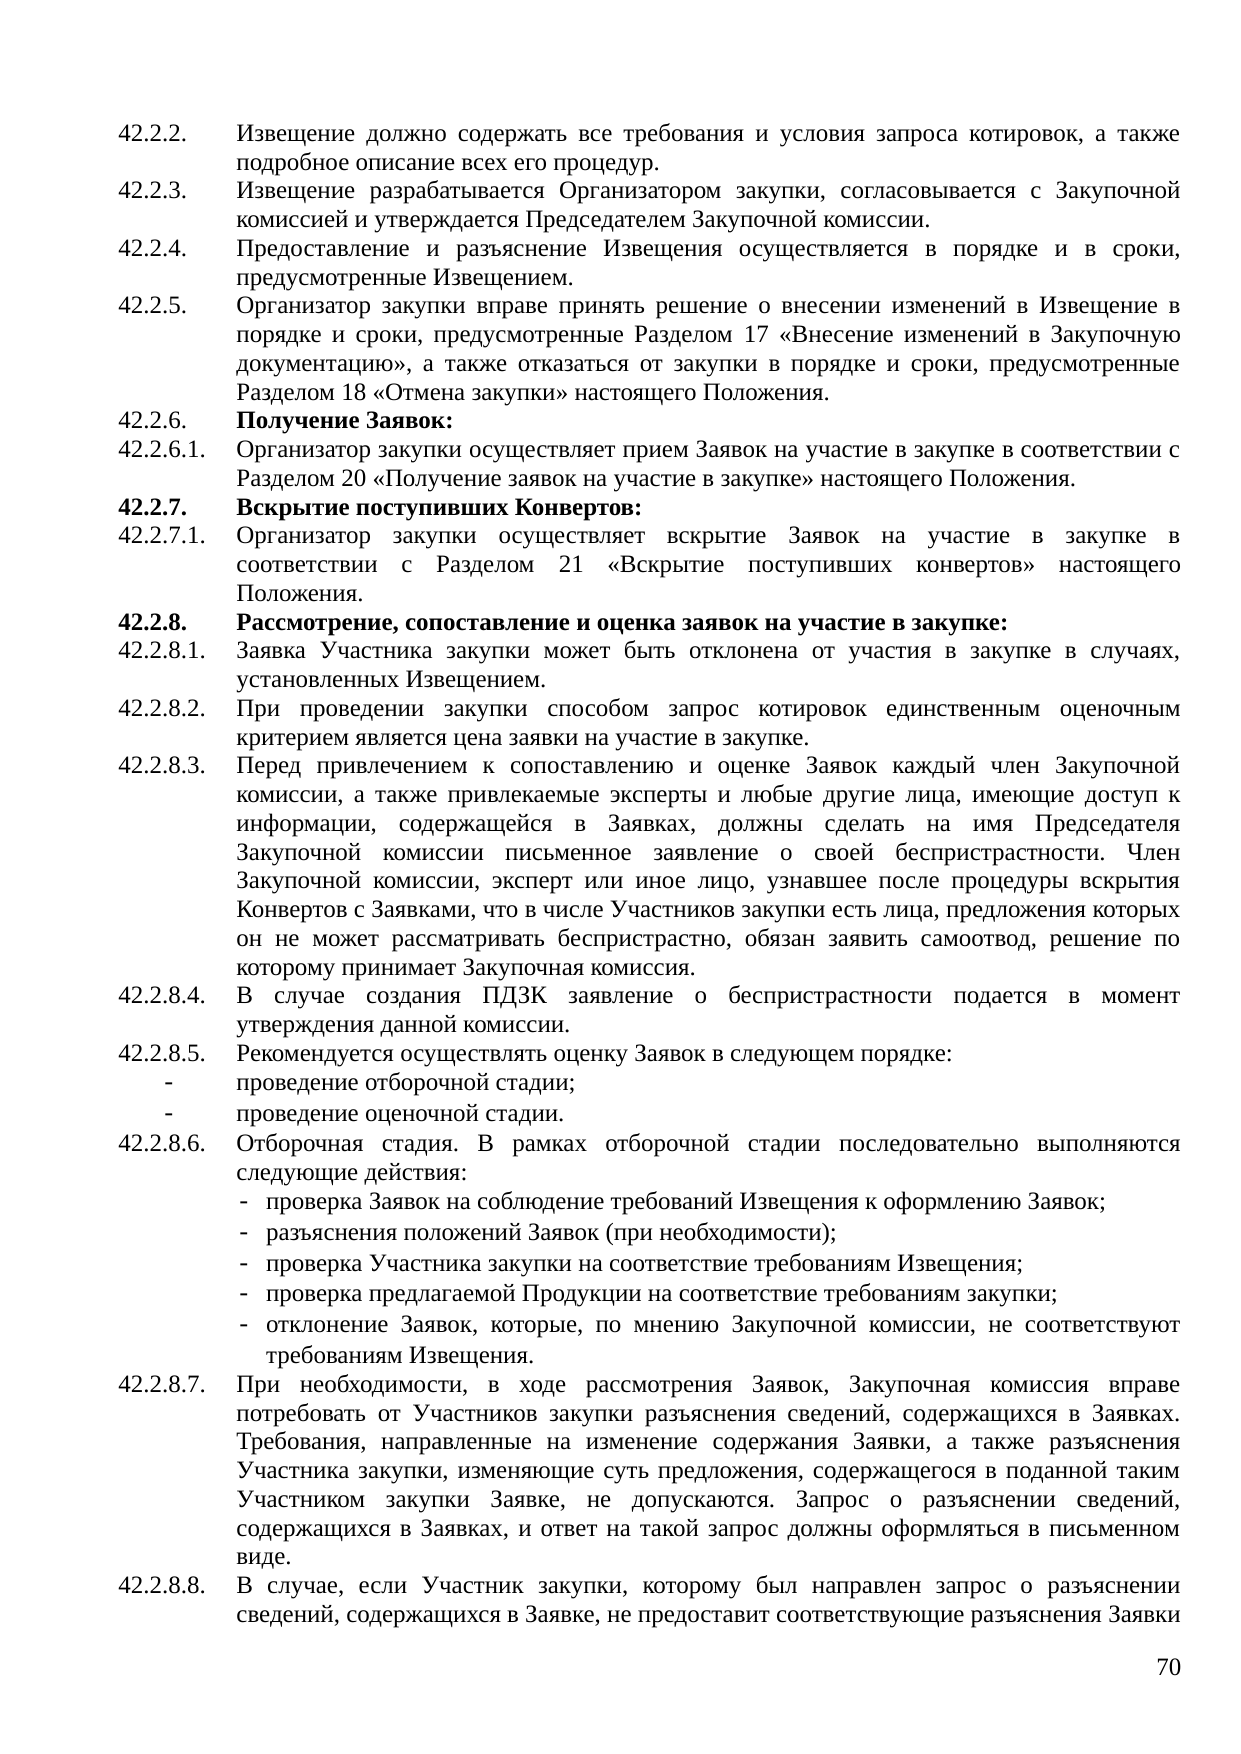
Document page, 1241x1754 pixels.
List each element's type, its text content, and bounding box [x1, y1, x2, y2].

list Рассмотрение, сопоставление и оценка заявок на участие в закупке: [118, 607, 1181, 636]
list проверка Участника закупки на соответствие требованиям Извещения; [236, 1248, 1181, 1278]
list Рекомендуется осуществлять оценку Заявок в следующем порядке: [118, 1038, 1181, 1067]
list Извещение разрабатывается Организатором закупки, согласовывается с Закупочной комиссией и утверждается Председателем Закупочной комиссии. [118, 176, 1181, 233]
list проведение оценочной стадии. [118, 1098, 1181, 1128]
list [118, 1570, 1181, 1628]
list отклонение Заявок, которые, по мнению Закупочной комиссии, не соответствуют требованиям Извещения. [236, 1309, 1181, 1369]
list Извещение должно содержать все требования и условия запроса котировок, а также подробное описание всех его процедур. [118, 118, 1181, 176]
list Заявка Участника закупки может быть отклонена от участия в закупке в случаях, установленных Извещением. [118, 636, 1181, 693]
list проведение отборочной стадии; [118, 1067, 1181, 1098]
list Организатор закупки вправе принять решение о внесении изменений в Извещение в порядке и сроки, предусмотренные Разделом 17 «Внесение изменений в Закупочную документацию», а также отказаться от закупки в порядке и сроки, предусмотренные Разделом 18 «Отмена закупки» настоящего Положения. [118, 291, 1181, 406]
list Организатор закупки осуществляет прием Заявок на участие в закупке в соответствии с Разделом 20 «Получение заявок на участие в закупке» настоящего Положения. [118, 434, 1181, 492]
list разъяснения положений Заявок (при необходимости); [236, 1217, 1181, 1248]
list При проведении закупки способом запрос котировок единственным оценочным критерием является цена заявки на участие в закупке. [118, 693, 1181, 751]
list Перед привлечением к сопоставлению и оценке Заявок каждый член Закупочной комиссии, а также привлекаемые эксперты и любые другие лица, имеющие доступ к информации, содержащейся в Заявках, должны сделать на имя Председателя Закупочной комиссии письменное заявление о своей беспристрастности. Член Закупочной комиссии, эксперт или иное лицо, узнавшее после процедуры вскрытия Конвертов с Заявками, что в числе Участников закупки есть лица, предложения которых он не может рассматривать беспристрастно, обязан заявить самоотвод, решение по которому принимает Закупочная комиссия. [118, 751, 1181, 981]
list Отборочная стадия. В рамках отборочной стадии последовательно выполняются следующие действия: [118, 1128, 1181, 1186]
list Предоставление и разъяснение Извещения осуществляется в порядке и в сроки, предусмотренные Извещением. [118, 233, 1181, 291]
list При необходимости, в ходе рассмотрения Заявок, Закупочная комиссия вправе потребовать от Участников закупки разъяснения сведений, содержащихся в Заявках. Требования, направленные на изменение содержания Заявки, а также разъяснения Участника закупки, изменяющие суть предложения, содержащегося в поданной таким Участником закупки Заявке, не допускаются. Запрос о разъяснении сведений, содержащихся в Заявках, и ответ на такой запрос должны оформляться в письменном виде. [118, 1369, 1181, 1570]
list Получение Заявок: [118, 406, 1181, 434]
list Вскрытие поступивших Конвертов: [118, 492, 1181, 521]
list В случае создания ПДЗК заявление о беспристрастности подается в момент утверждения данной комиссии. [118, 981, 1181, 1038]
list проверка Заявок на соблюдение требований Извещения к оформлению Заявок; [236, 1186, 1181, 1217]
list Организатор закупки осуществляет вскрытие Заявок на участие в закупке в соответствии с Разделом 21 «Вскрытие поступивших конвертов» настоящего Положения. [118, 521, 1181, 607]
list проверка предлагаемой Продукции на соответствие требованиям закупки; [236, 1278, 1181, 1309]
